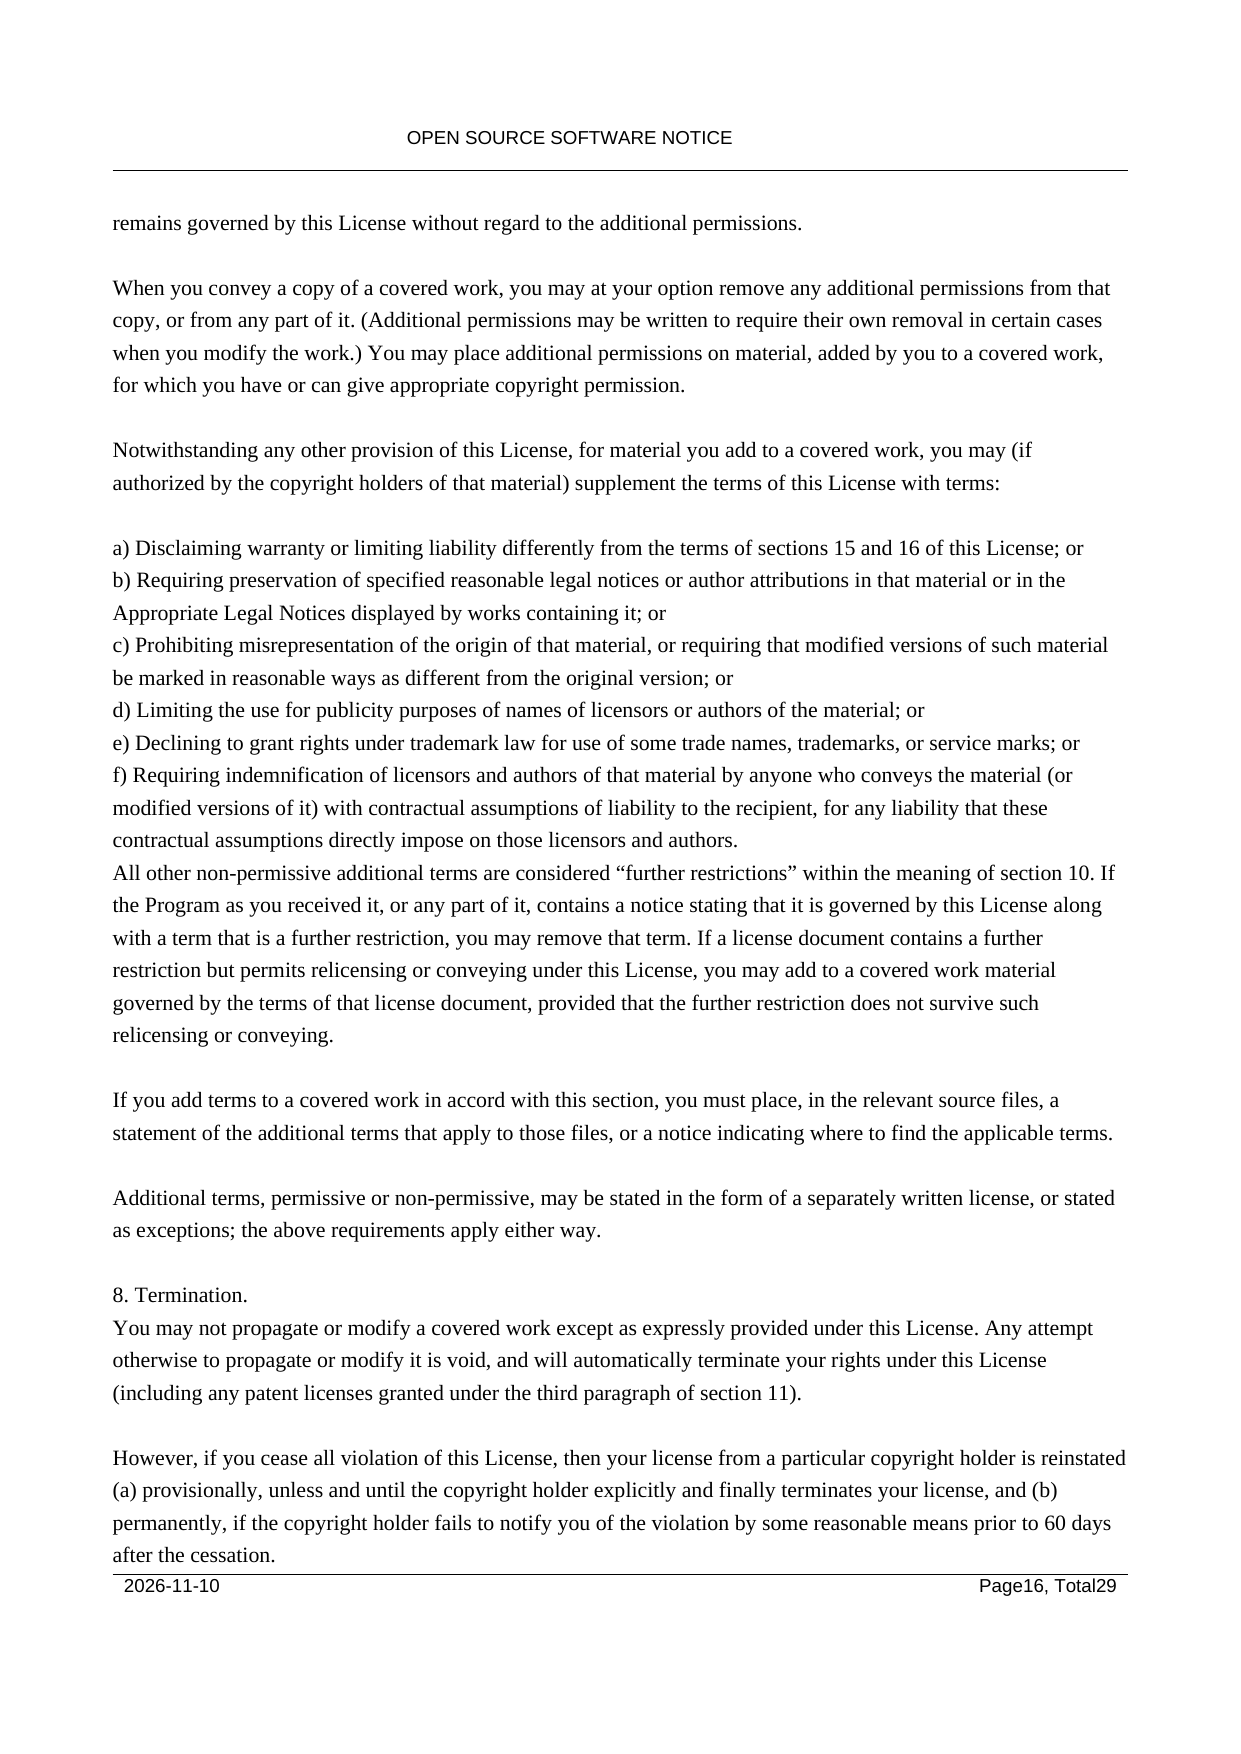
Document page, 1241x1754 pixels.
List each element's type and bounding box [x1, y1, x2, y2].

text [112, 206, 1128, 1571]
